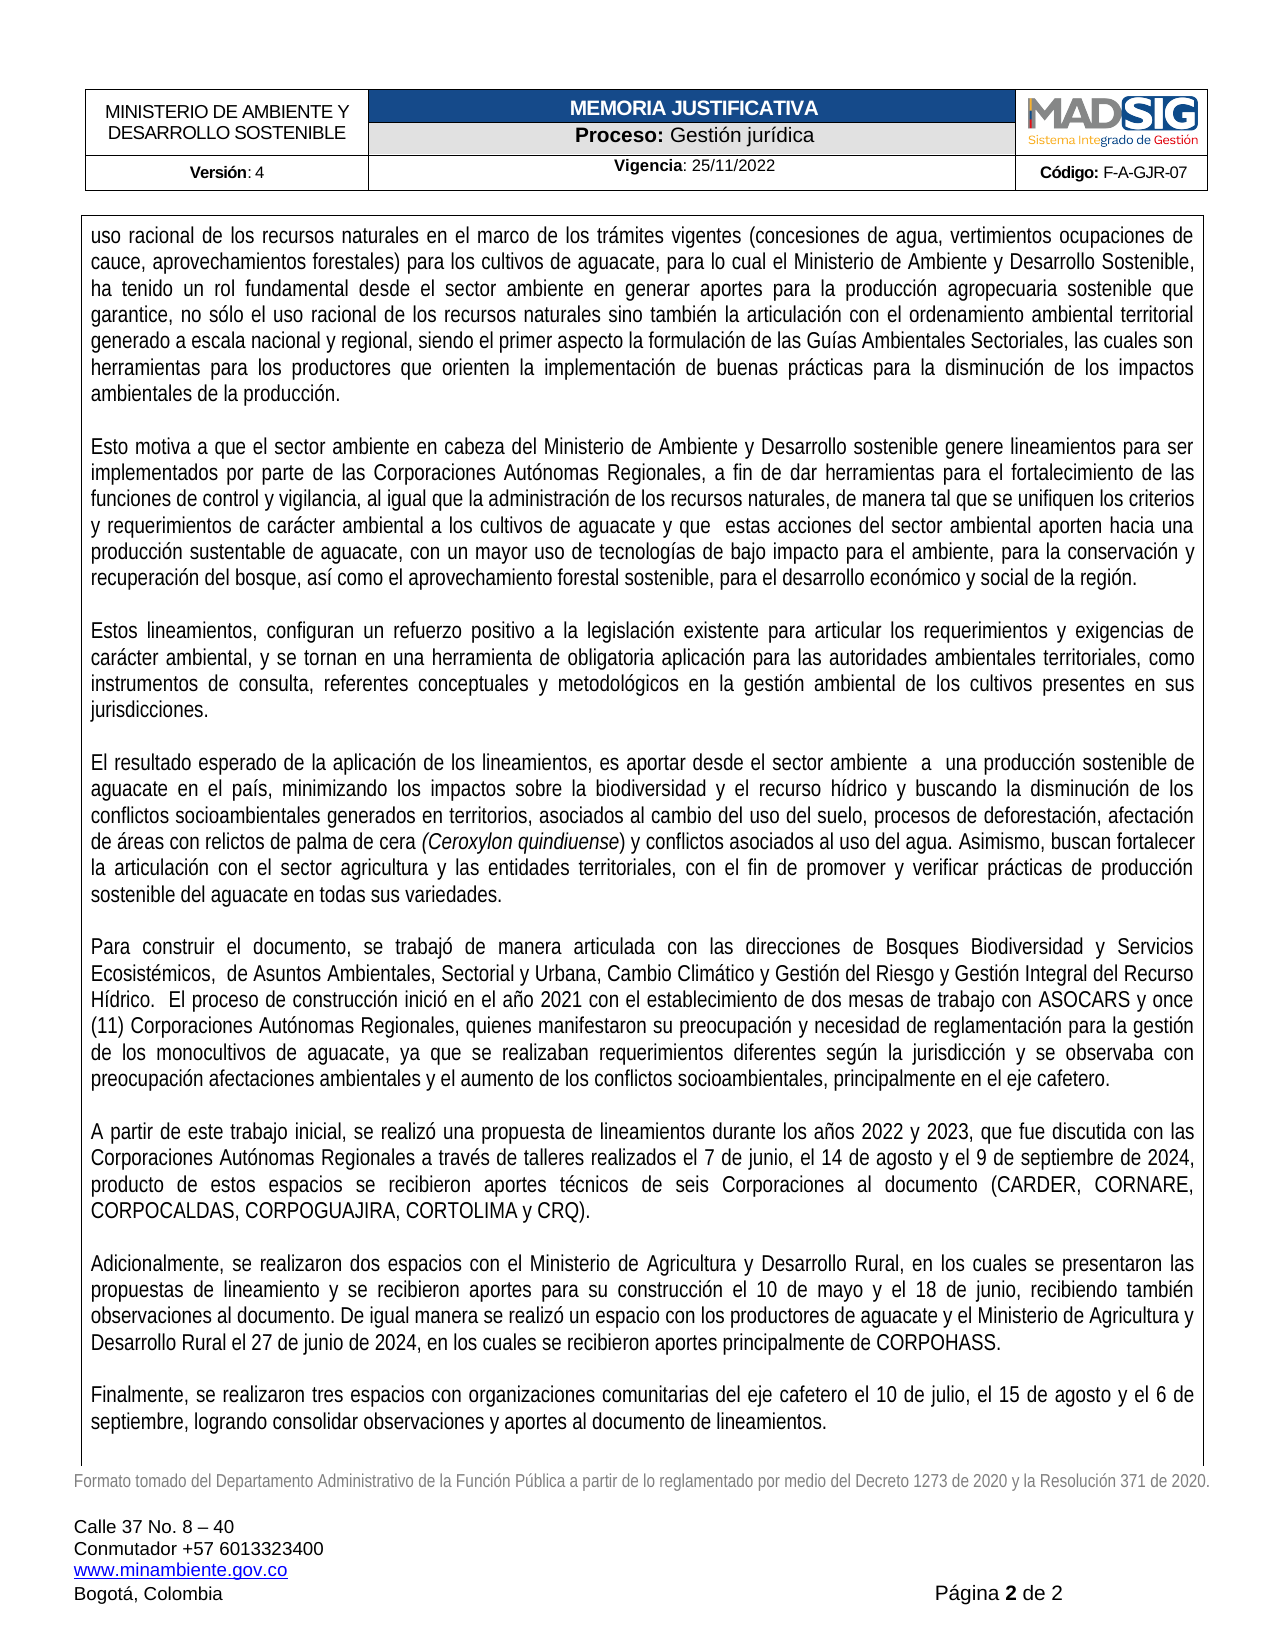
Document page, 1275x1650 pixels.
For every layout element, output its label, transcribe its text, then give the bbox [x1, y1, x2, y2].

picture [1028, 96, 1198, 147]
